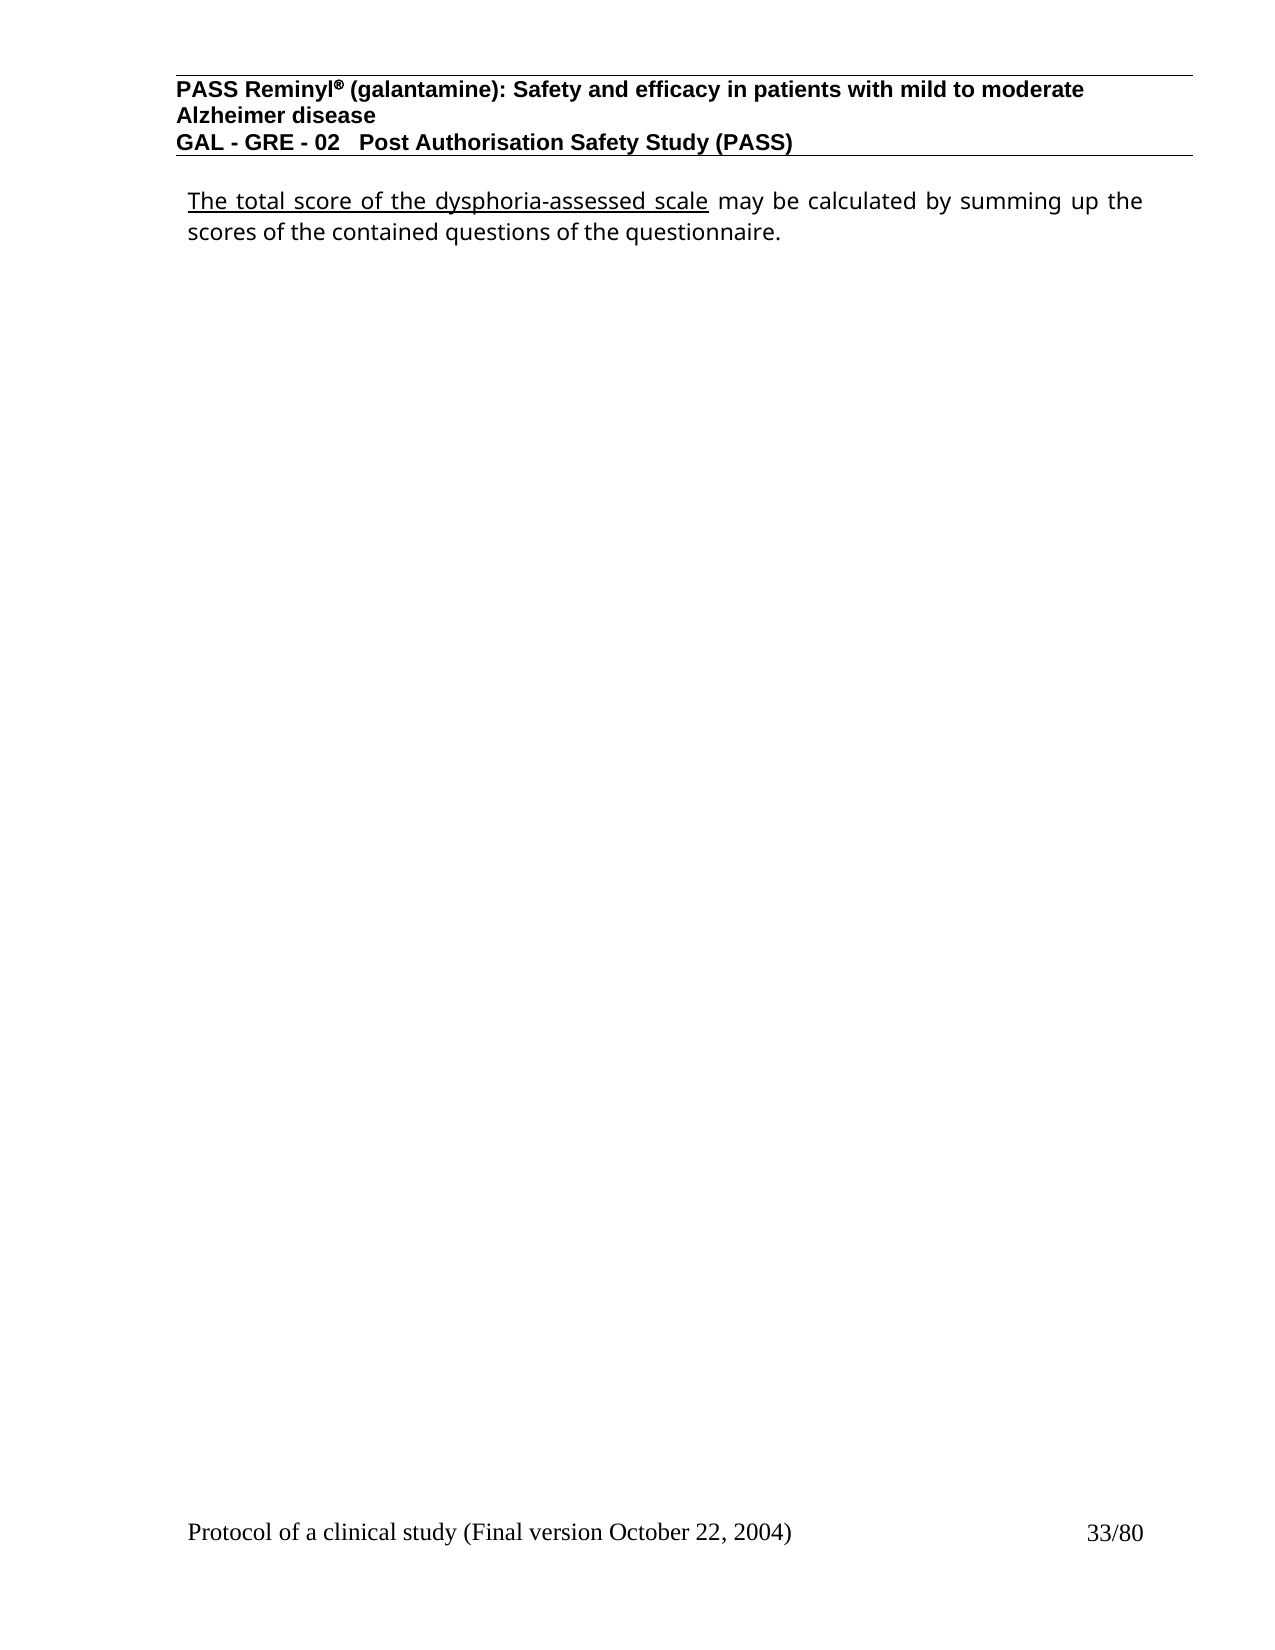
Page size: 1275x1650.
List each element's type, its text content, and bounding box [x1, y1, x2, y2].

text The total score of the dysphoria-assessed scale may be calculated by summing up the scores of the contained questions of the questionnaire. [187, 185, 1144, 247]
